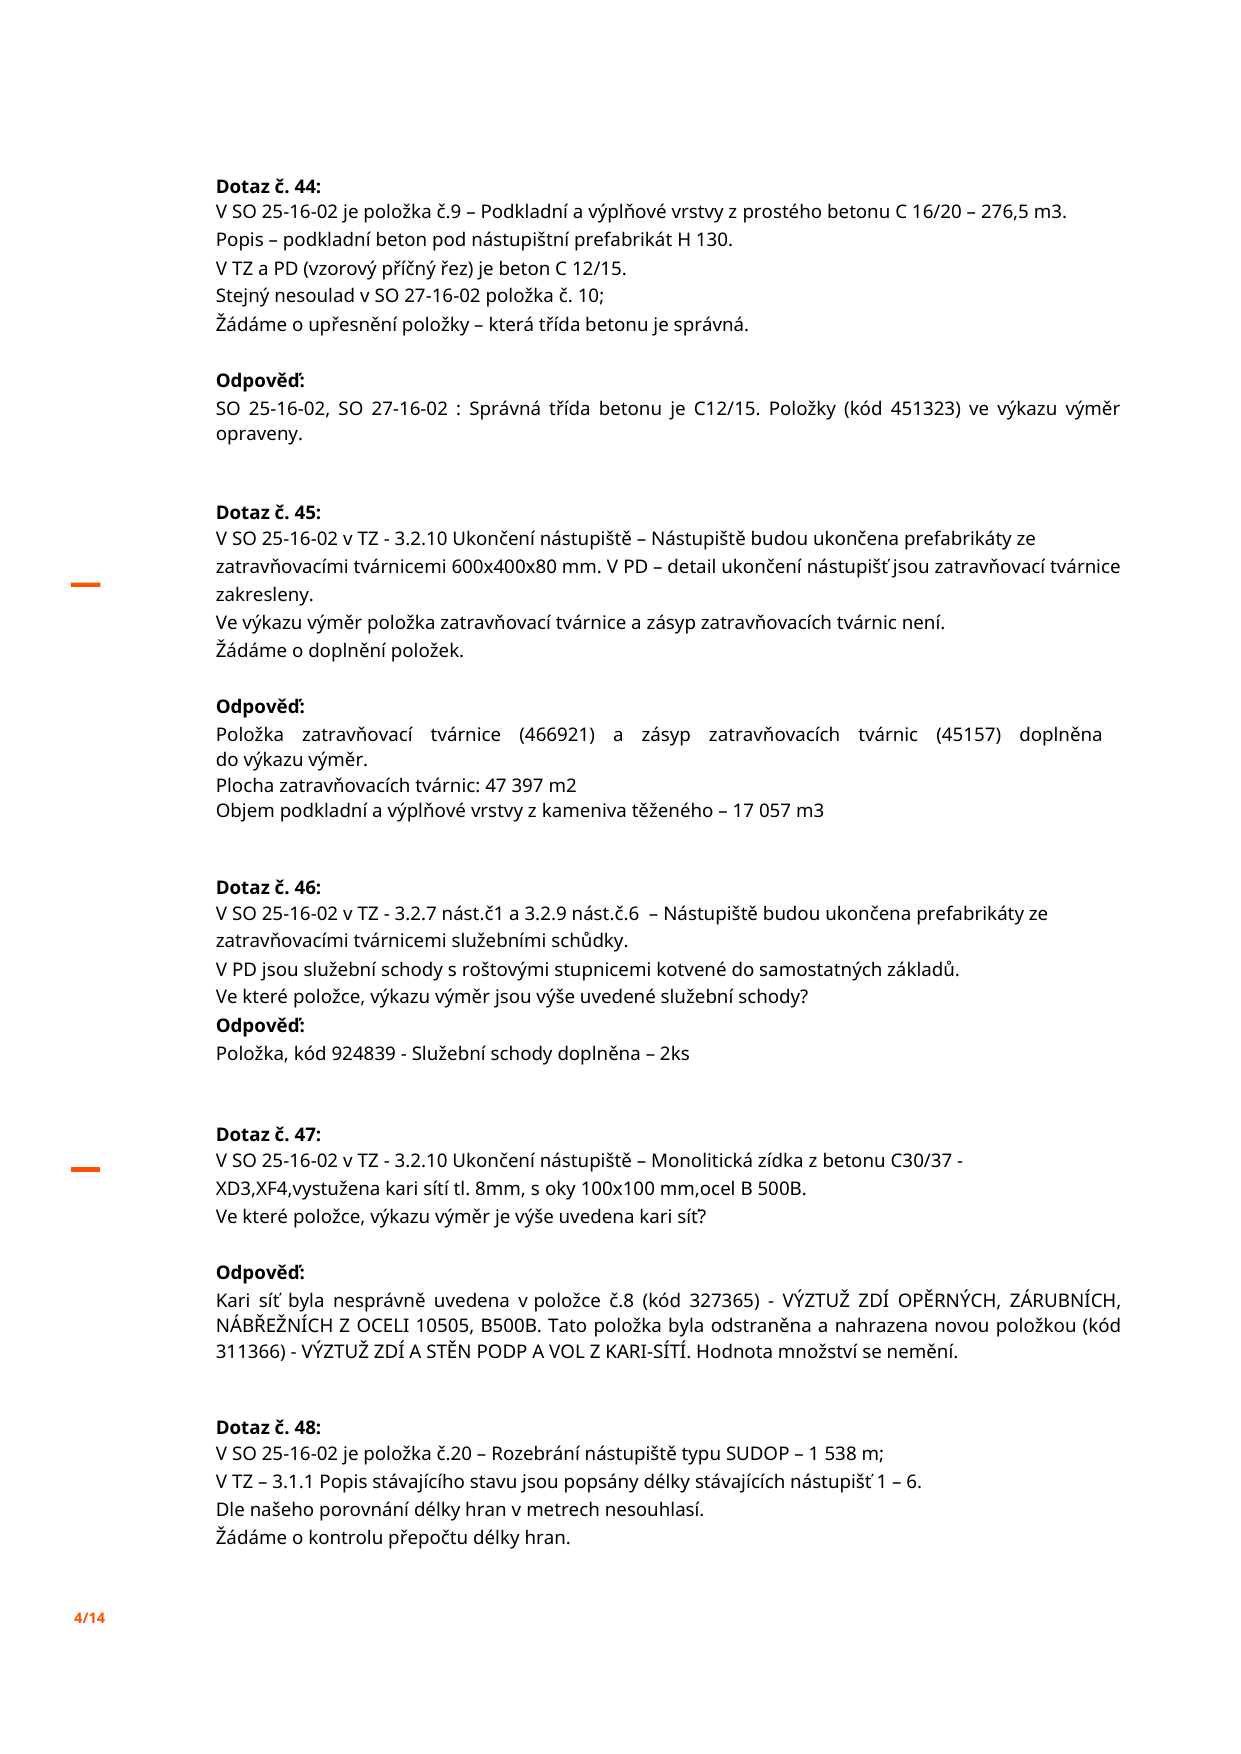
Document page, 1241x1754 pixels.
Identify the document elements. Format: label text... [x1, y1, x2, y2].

text Odpověď: [216, 1012, 1122, 1037]
text Ve které položce, výkazu výměr je výše uvedena kari síť? [216, 1203, 1122, 1228]
text V SO 25-16-02 je položka č.9 – Podkladní a výplňové vrstvy z prostého betonu C 16/20 – 276,5 m3. [216, 199, 1122, 224]
text V SO 25-16-02 je položka č.20 – Rozebrání nástupiště typu SUDOP – 1 538 m; [216, 1440, 1122, 1466]
text Odpověď: [216, 693, 1122, 719]
text Žádáme o kontrolu přepočtu délky hran. [216, 1524, 1122, 1550]
text Dotaz č. 48: [216, 1415, 1122, 1440]
text Ve které položce, výkazu výměr jsou výše uvedené služební schody? [216, 984, 1122, 1009]
text V PD jsou služební schody s roštovými stupnicemi kotvené do samostatných základů. [216, 956, 1122, 981]
text Odpověď: [216, 1259, 1122, 1284]
text Objem podkladní a výplňové vrstvy z kameniva těženého – 17 057 m3 [216, 798, 1122, 823]
text V TZ a PD (vzorový příčný řez) je beton C 12/15. [216, 255, 1122, 280]
text V TZ – 3.1.1 Popis stávajícího stavu jsou popsány délky stávajících nástupišť 1 – 6. [216, 1468, 1122, 1494]
text V SO 25-16-02 v TZ - 3.2.10 Ukončení nástupiště – Nástupiště budou ukončena prefabrikáty ze zatravňovacími tvárnicemi 600x400x80 mm. V PD – detail ukončení nástupišť jsou zatravňovací tvárnice zakresleny. [216, 525, 1122, 607]
text Položka, kód 924839 - Služební schody doplněna – 2ks [216, 1040, 1122, 1065]
text Popis – podkladní beton pod nástupištní prefabrikát H 130. [216, 227, 1122, 252]
text Plocha zatravňovacích tvárnic: 47 397 m2 [216, 772, 1122, 798]
text Položka zatravňovací tvárnice (466921) a zásyp zatravňovacích tvárnic (45157) doplněna do výkazu výměr. [216, 721, 1122, 772]
text Dotaz č. 44: [216, 173, 1122, 199]
text Kari síť byla nesprávně uvedena v položce č.8 (kód 327365) - VÝZTUŽ ZDÍ OPĚRNÝCH, ZÁRUBNÍCH, NÁBŘEŽNÍCH Z OCELI 10505, B500B. Tato položka byla odstraněna a nahrazena novou položkou (kód 311366) - VÝZTUŽ ZDÍ A STĚN PODP A VOL Z KARI-SÍTÍ. Hodnota množství se nemění. [216, 1287, 1122, 1364]
text Žádáme o upřesnění položky – která třída betonu je správná. [216, 311, 1122, 336]
text Ve výkazu výměr položka zatravňovací tvárnice a zásyp zatravňovacích tvárnic není. [216, 609, 1122, 634]
text Dle našeho porovnání délky hran v metrech nesouhlasí. [216, 1496, 1122, 1522]
text V SO 25-16-02 v TZ - 3.2.7 nást.č1 a 3.2.9 nást.č.6 – Nástupiště budou ukončena prefabrikáty ze zatravňovacími tvárnicemi služebními schůdky. [216, 900, 1122, 953]
text Odpověď: [216, 367, 1122, 392]
text SO 25-16-02, SO 27-16-02 : Správná třída betonu je C12/15. Položky (kód 451323) ve výkazu výměr opraveny. [216, 395, 1122, 446]
text Dotaz č. 46: [216, 874, 1122, 900]
text Dotaz č. 45: [216, 499, 1122, 525]
text Dotaz č. 47: [216, 1121, 1122, 1147]
text Žádáme o doplnění položek. [216, 637, 1122, 663]
text V SO 25-16-02 v TZ - 3.2.10 Ukončení nástupiště – Monolitická zídka z betonu C30/37 - XD3,XF4,vystužena kari sítí tl. 8mm, s oky 100x100 mm,ocel B 500B. [216, 1147, 1122, 1201]
text Stejný nesoulad v SO 27-16-02 položka č. 10; [216, 283, 1122, 308]
